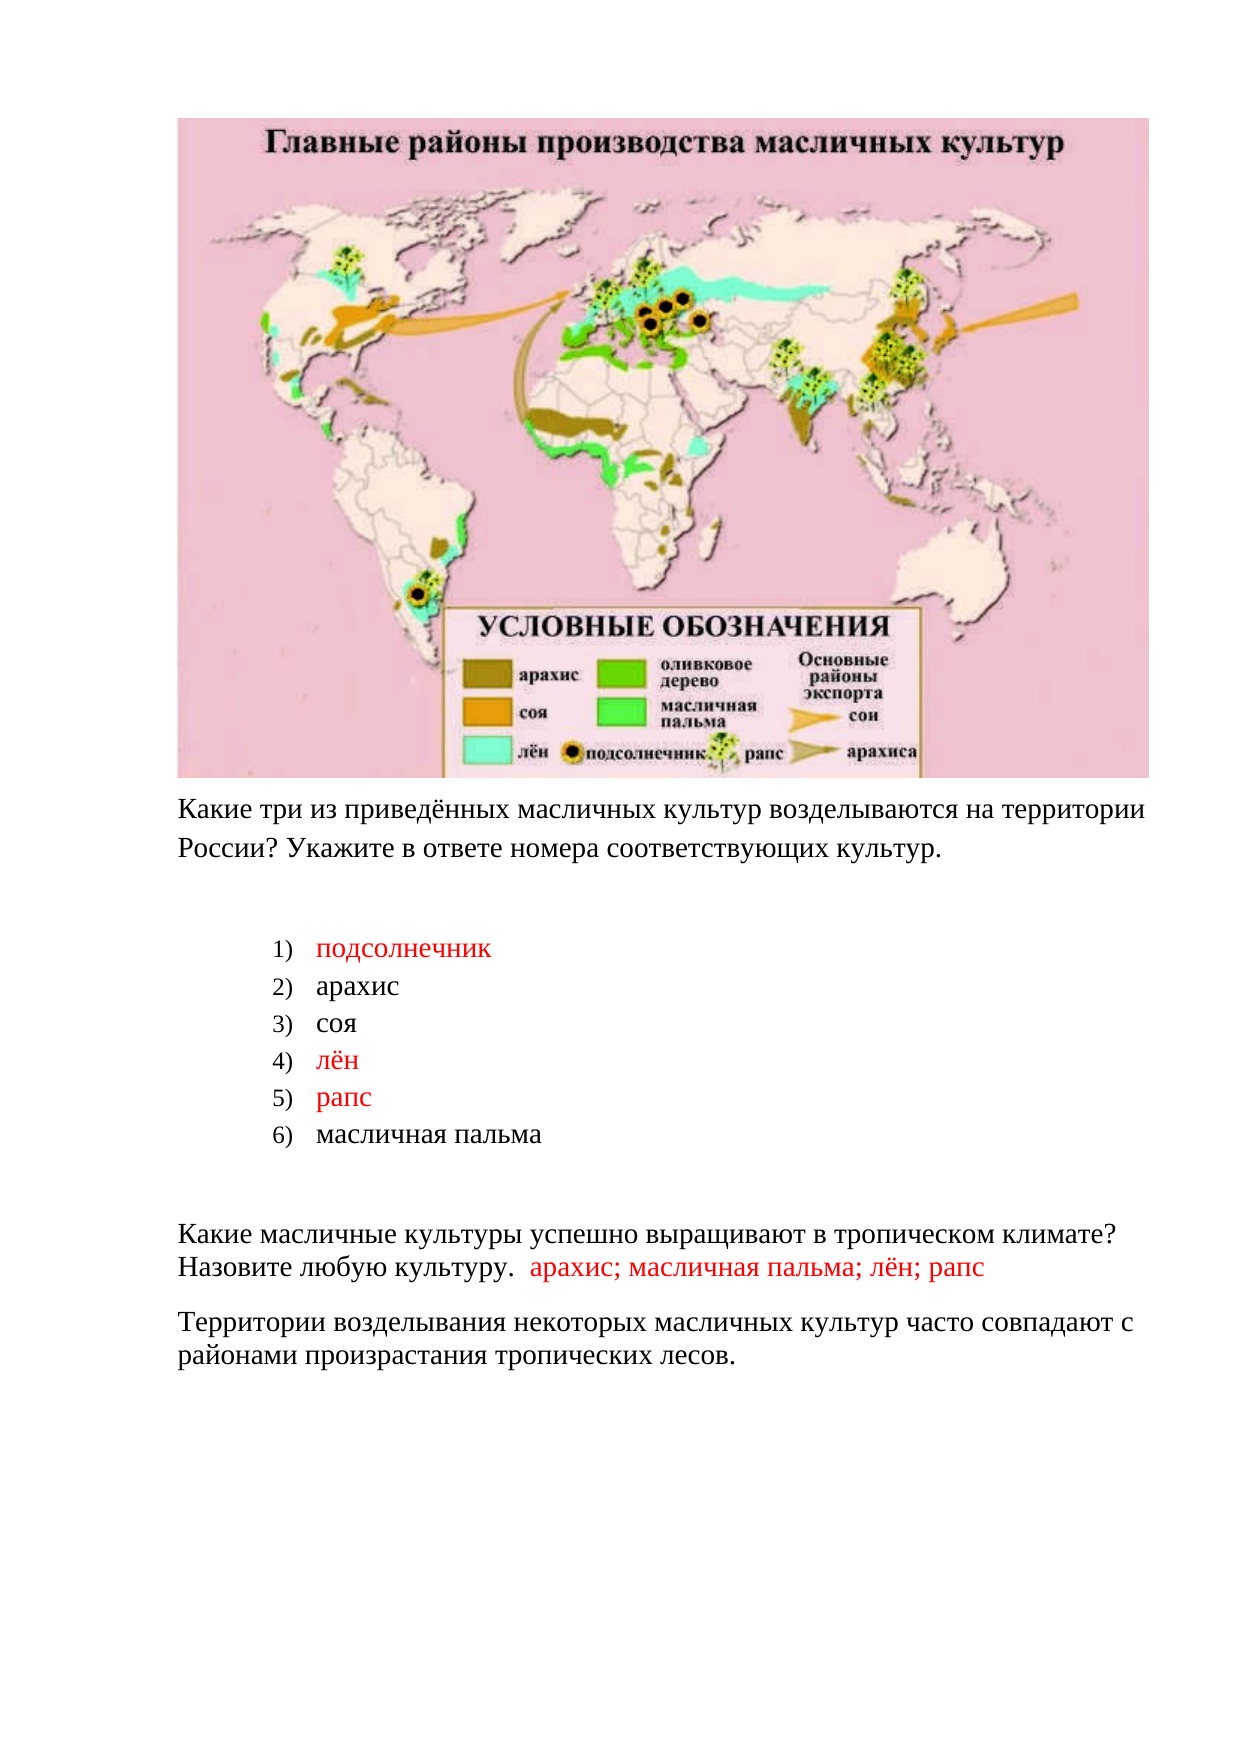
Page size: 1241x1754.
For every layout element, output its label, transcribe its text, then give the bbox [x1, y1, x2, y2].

list лён [272, 1042, 1152, 1076]
text Территории возделывания некоторых масличных культур часто совпадают с районами произрастания тропических лесов. [177, 1304, 1152, 1371]
picture [177, 118, 1149, 778]
text Какие масличные культуры успешно выращивают в тропическом климате? Назовите любую культуру. арахис; масличная пальма; лён; рапс [177, 1216, 1152, 1283]
list рапс [272, 1079, 1152, 1113]
list подсолнечник [272, 931, 1152, 964]
list арахис [272, 968, 1152, 1001]
text Какие три из приведённых масличных культур возделываются на территории России? Укажите в ответе номера соответствующих культур. [177, 791, 1152, 863]
list соя [272, 1005, 1152, 1038]
list масличная пальма [272, 1116, 1152, 1150]
